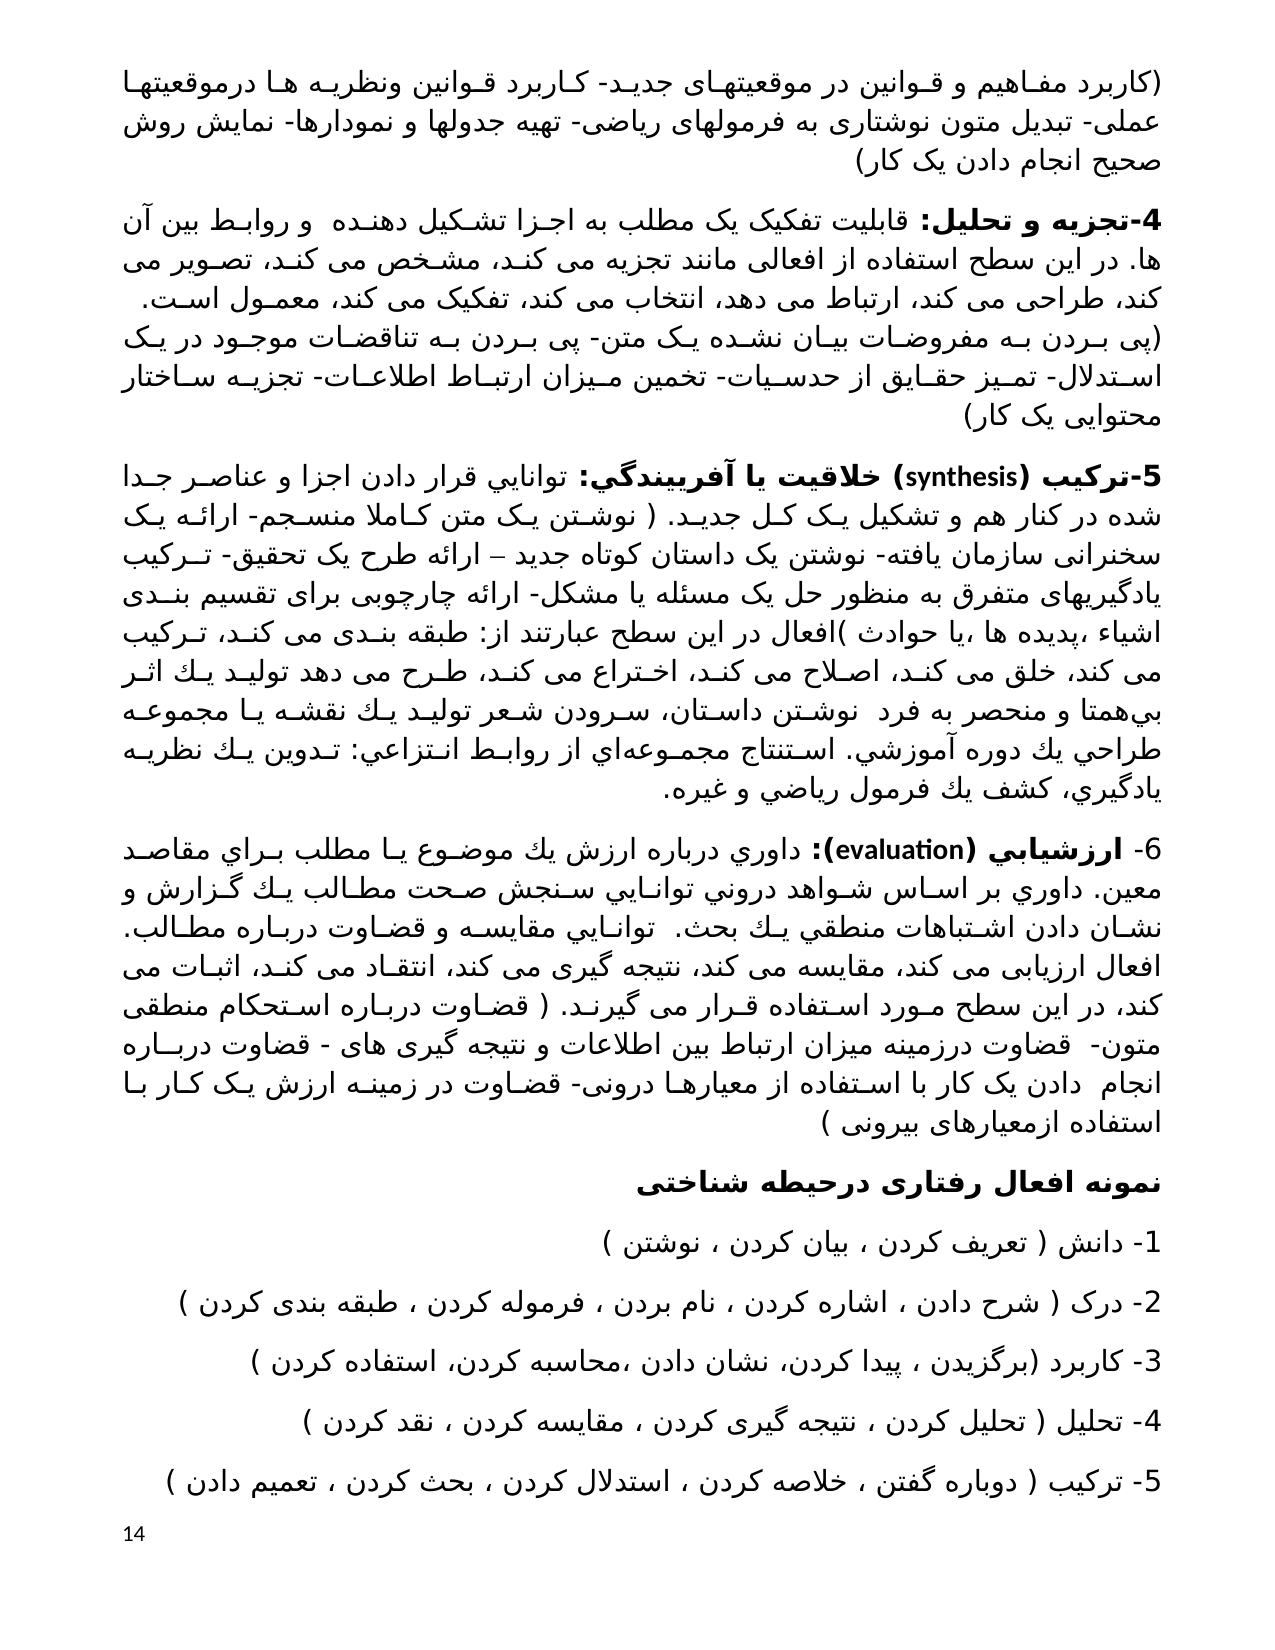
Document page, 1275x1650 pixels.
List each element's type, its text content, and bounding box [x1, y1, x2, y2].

text 4-تجزیه و تحلیل: قابليت تفکيک يک مطلب به اجزا تشکيل دهنده و روابط بین آن ها. در اين سطح استفاده از افعالی مانند تجزيه می کند، مشخص می کند، تصوير می کند، طراحی می کند، ارتباط می دهد، انتخاب می کند، تفکيک می کند، معمول است. (پی بردن به مفروضات بیان نشده یک متن- پی بردن به تناقضات موجود در یک استدلال- تمیز حقایق از حدسیات- تخمین میزان ارتباط اطلاعات- تجزیه ساختار محتوایی یک کار) [122, 203, 1162, 432]
text نمونه افعال رفتاری درحیطه شناختی [122, 1165, 1162, 1199]
text 3- کاربرد (برگزیدن ، پیدا کردن، نشان دادن ،محاسبه کردن، استفاده کردن ) [122, 1345, 1162, 1379]
text 5-تركيب (synthesis) خلاقيت يا آفرييندگي: توانايي قرار دادن اجزا و عناصر جدا شده در کنار هم و تشکيل يک کل جديد. ( نوشتن یک متن کاملا منسجم- ارائه یک سخنرانی سازمان یافته- نوشتن یک داستان کوتاه جدید – ارائه طرح یک تحقیق- ترکیب یادگیریهای متفرق به منظور حل یک مسئله یا مشکل- ارائه چارچوبی برای تقسیم بندی اشیاء ،پدیده ها ،یا حوادث )افعال در اين سطح عبارتند از: طبقه بندی می کند، ترکيب می کند، خلق می کند، اصلاح می کند، اختراع می کند، طرح می دهد توليد يك اثر بي‌همتا و منحصر به فرد نوشتن داستان، سرودن شعر توليد يك نقشه يا مجموعه طراحي يك دوره آموزشي. استنتاج مجموعه‌اي از روابط انتزاعي: تدوين يك نظريه يادگيري، كشف يك فرمول رياضي و غيره. [122, 458, 1162, 805]
text 5- ترکیب ( دوباره گفتن ، خلاصه کردن ، استدلال کردن ، بحث کردن ، تعمیم دادن ) [122, 1464, 1162, 1498]
text 4- تحلیل ( تحلیل کردن ، نتیجه گیری کردن ، مقایسه کردن ، نقد کردن ) [122, 1404, 1162, 1438]
text (کاربرد مفاهیم و قوانین در موقعیتهای جدید- کاربرد قوانین ونظریه ها درموقعیتها عملی- تبدیل متون نوشتاری به فرمولهای ریاضی- تهیه جدولها و نمودارها- نمایش روش صحیح انجام دادن یک کار) [122, 66, 1162, 177]
text 6- ارزشيابي (evaluation): داوري درباره ارزش يك موضوع يا مطلب براي مقاصد معين. داوري بر اساس شواهد دروني توانايي سنجش صحت مطالب يك گزارش و نشان دادن اشتباهات منطقي يك بحث. توانايي مقايسه و قضاوت درباره مطالب. افعال ارزيابی می کند، مقايسه می کند، نتيجه گيری می کند، انتقاد می کند، اثبات می کند، در اين سطح مورد استفاده قرار می گيرند. ( قضاوت درباره استحکام منطقی متون- قضاوت درزمینه میزان ارتباط بین اطلاعات و نتیجه گیری های - قضاوت درباره انجام دادن یک کار با استفاده از معیارها درونی- قضاوت در زمینه ارزش یک کار با استفاده ازمعیارهای بیرونی ) [122, 831, 1162, 1139]
text 1- دانش ( تعریف کردن ، بیان کردن ، نوشتن ) [122, 1225, 1162, 1259]
text 2- درک ( شرح دادن ، اشاره کردن ، نام بردن ، فرموله کردن ، طبقه بندی کردن ) [122, 1285, 1162, 1319]
